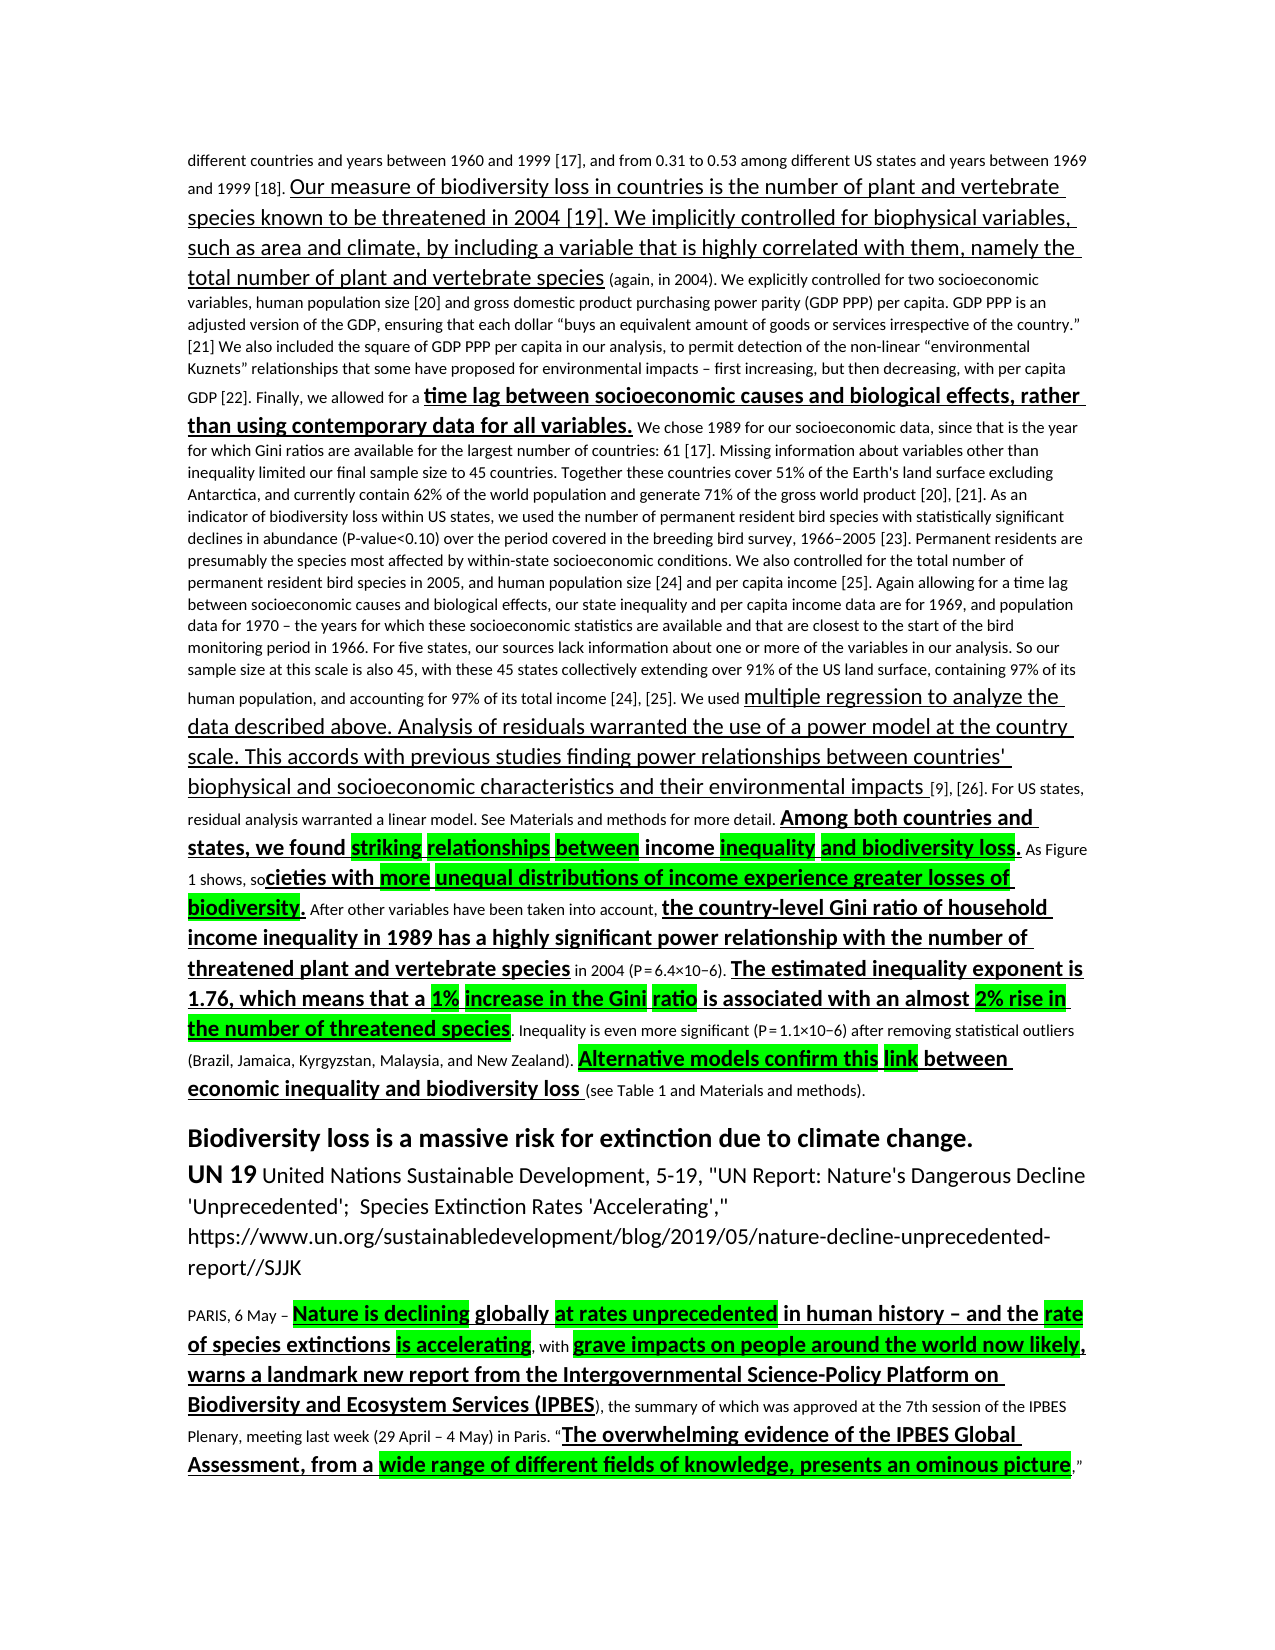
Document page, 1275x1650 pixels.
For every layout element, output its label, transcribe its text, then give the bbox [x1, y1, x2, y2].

text UN 19 United Nations Sustainable Development, 5-19, "UN Report: Nature's Dangerous Decline 'Unprecedented'; Species Extinction Rates 'Accelerating'," https://www.un.org/sustainabledevelopment/blog/2019/05/nature-decline-unprecedented-report//SJJK [187, 1157, 1087, 1281]
subtitle Biodiversity loss is a massive risk for extinction due to climate change. [187, 1121, 1087, 1154]
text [187, 150, 1087, 1103]
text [187, 1299, 1087, 1479]
